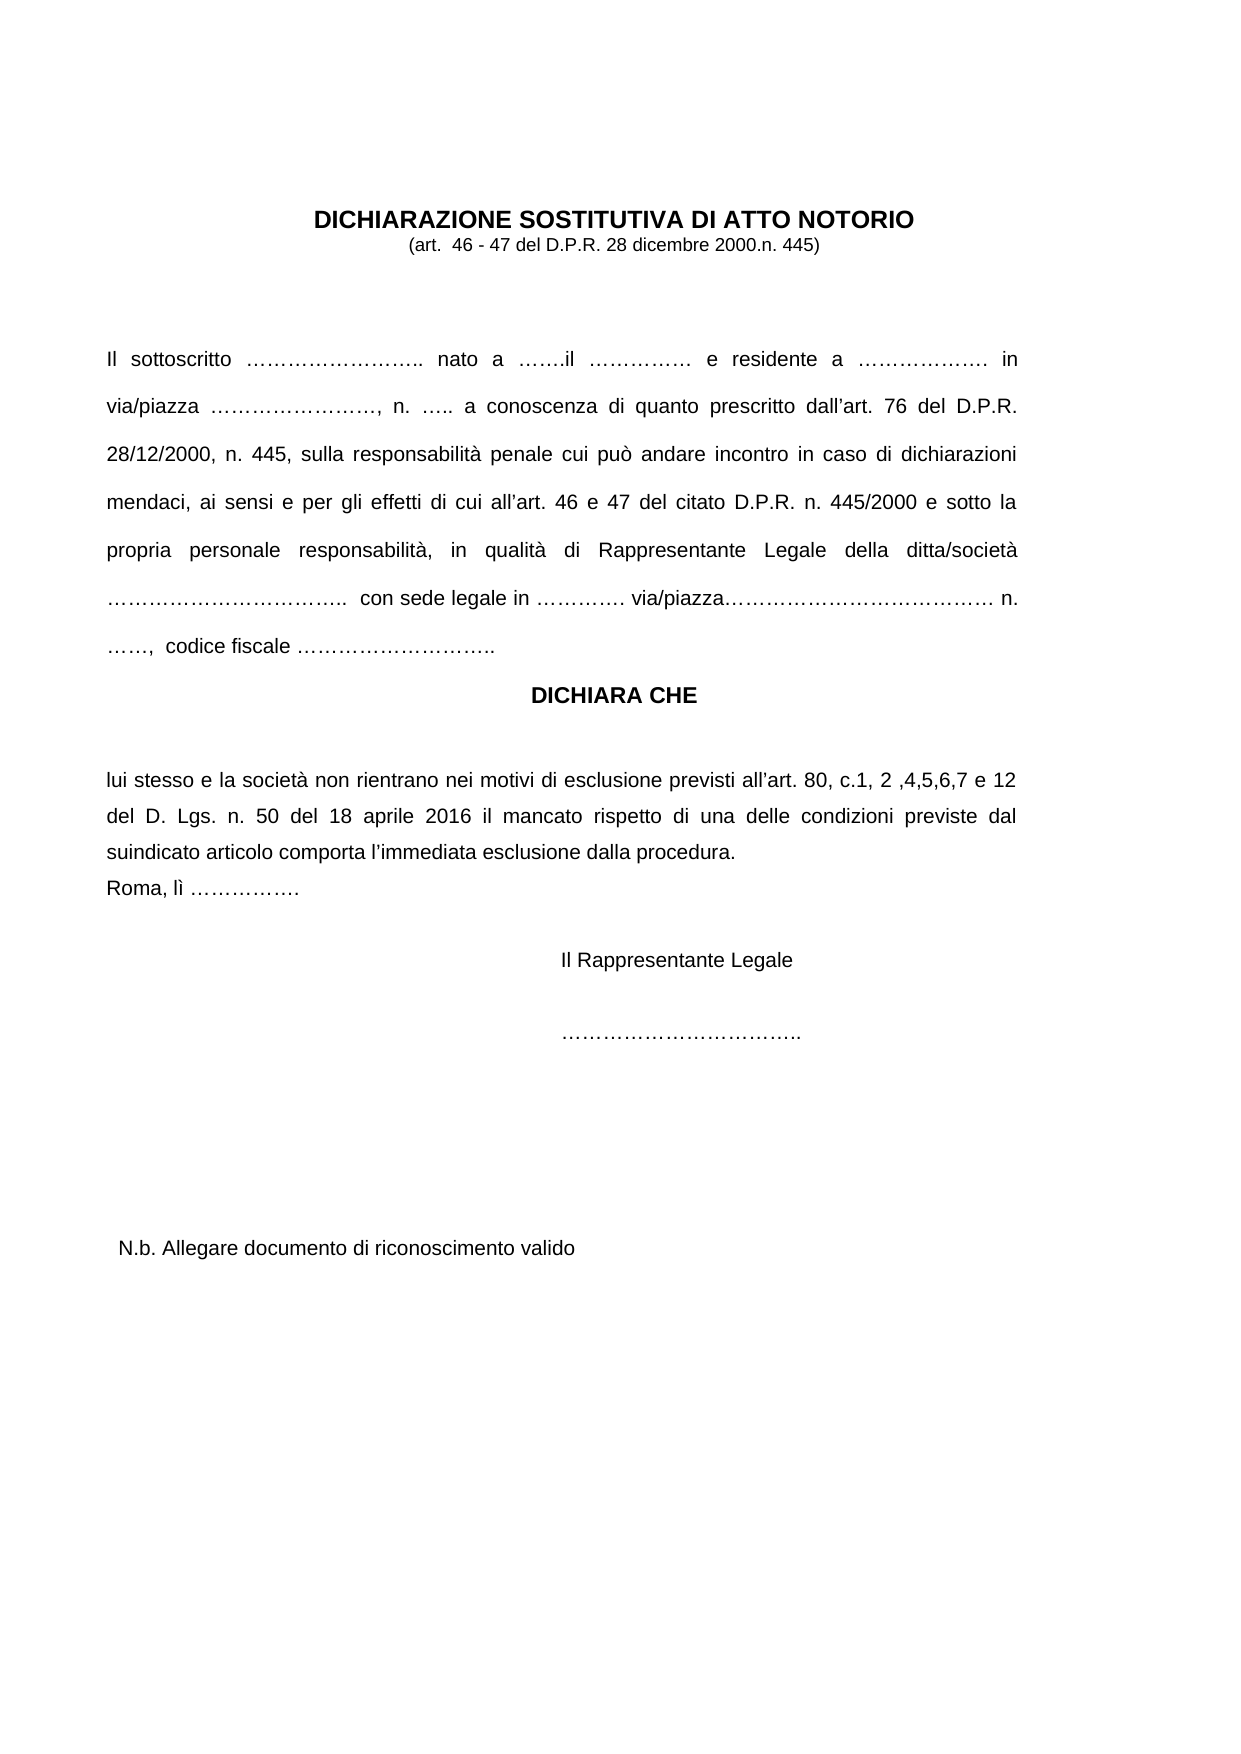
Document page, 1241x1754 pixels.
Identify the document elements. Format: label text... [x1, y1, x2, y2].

text DICHIARAZIONE SOSTITUTIVA DI ATTO NOTORIO [106, 205, 1122, 234]
text (art. 46 - 47 del D.P.R. 28 dicembre 2000.n. 445) [106, 234, 1122, 255]
text Il Rappresentante Legale [106, 948, 1019, 972]
text Roma, lì ……………. [106, 876, 1019, 900]
text DICHIARA CHE [106, 682, 1122, 708]
text N.b. Allegare documento di riconoscimento valido [118, 1235, 1019, 1259]
text …………………………….. [236, 1020, 1019, 1044]
text Il sottoscritto …………………….. nato a …….il …………… e residente a ………………. in via/piazza ……………………, n. ….. a conoscenza di quanto prescritto dall’art. 76 del D.P.R. 28/12/2000, n. 445, sulla responsabilità penale cui può andare incontro in caso di dichiarazioni mendaci, ai sensi e per gli effetti di cui all’art. 46 e 47 del citato D.P.R. n. 445/2000 e sotto la propria personale responsabilità, in qualità di Rappresentante Legale della ditta/società …………………………….. con sede legale in …………. via/piazza………………………………… n. ……, codice fiscale ……………………….. [106, 346, 1019, 658]
text lui stesso e la società non rientrano nei motivi di esclusione previsti all’art. 80, c.1, 2 ,4,5,6,7 e 12 del D. Lgs. n. 50 del 18 aprile 2016 il mancato rispetto di una delle condizioni previste dal suindicato articolo comporta l’immediata esclusione dalla procedura. [106, 768, 1019, 864]
